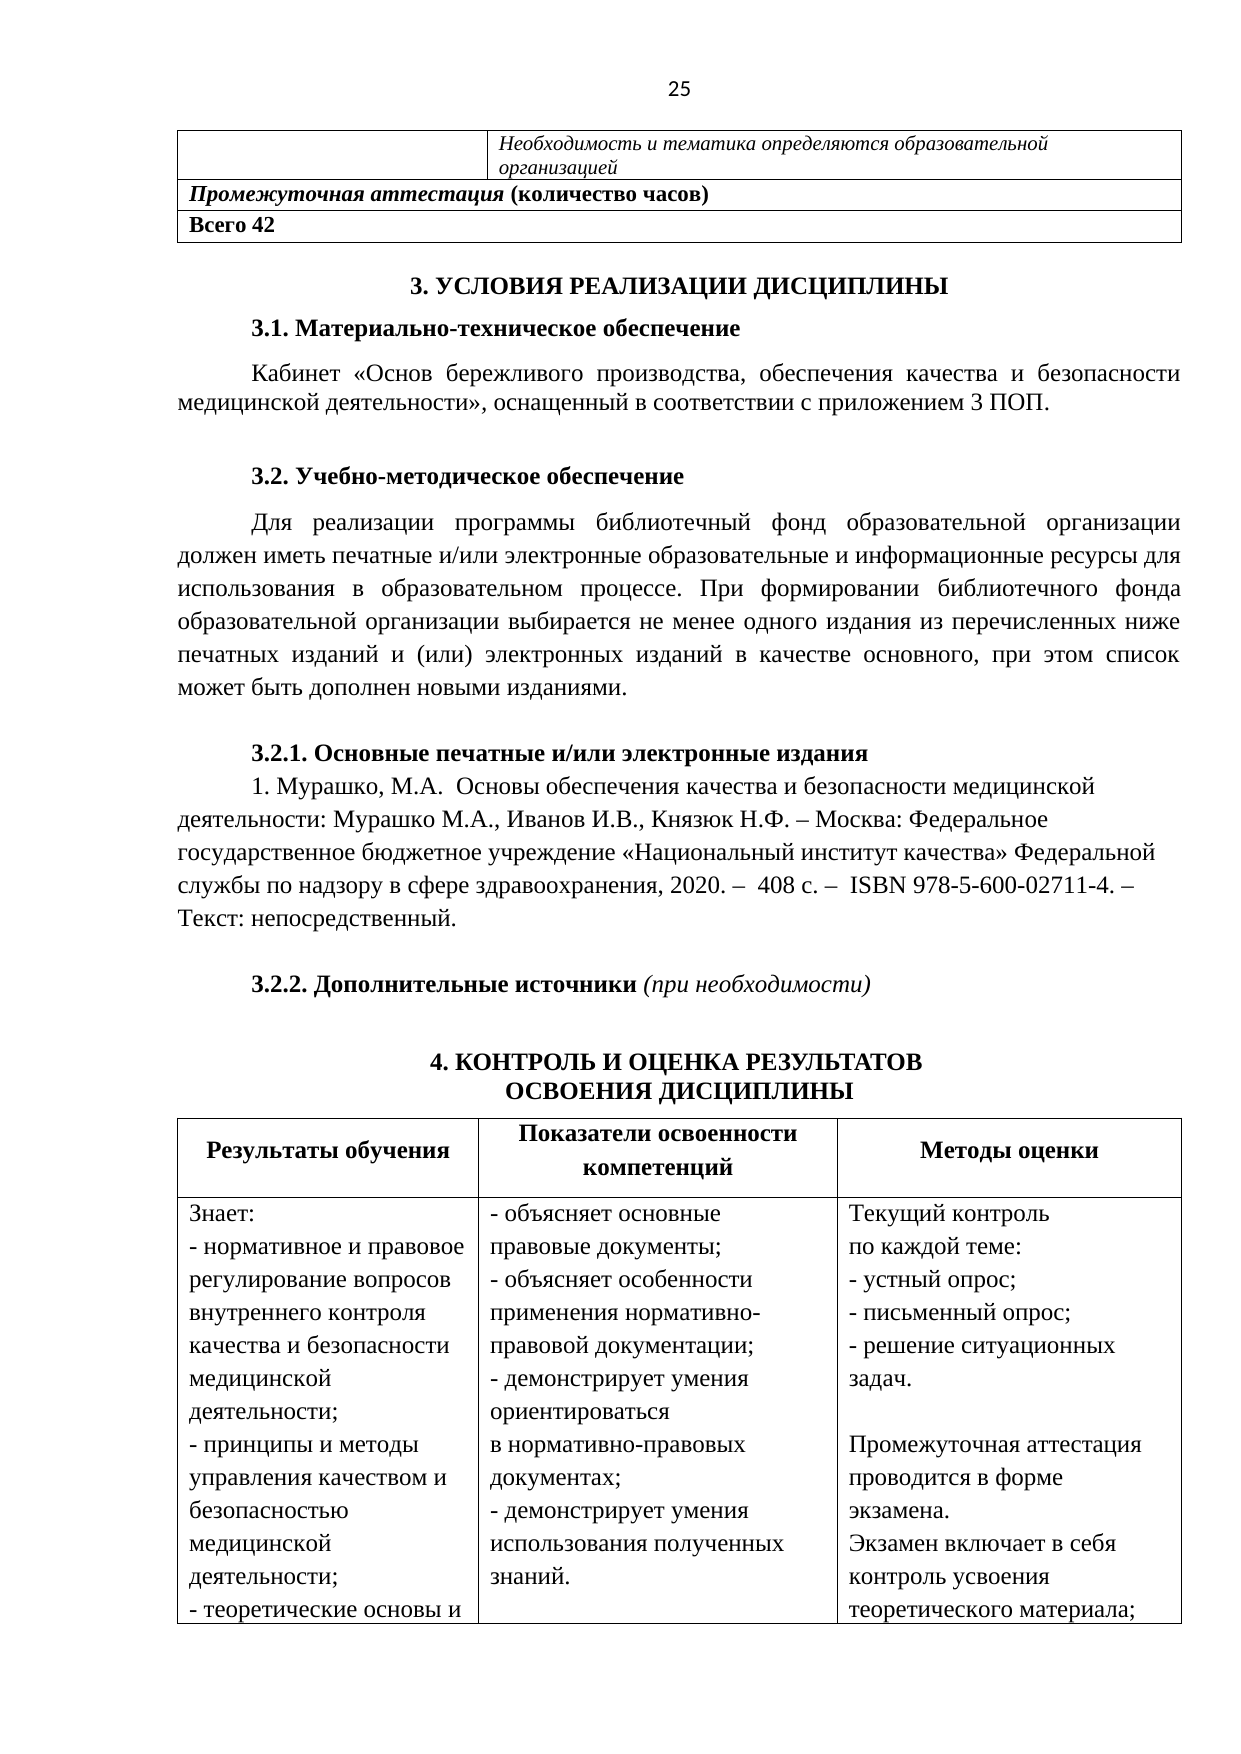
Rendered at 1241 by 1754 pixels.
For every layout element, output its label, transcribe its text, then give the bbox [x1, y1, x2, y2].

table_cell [178, 1198, 478, 1623]
text Кабинет «Основ бережливого производства, обеспечения качества и безопасности медицинской деятельности», оснащенный в соответствии с приложением 3 ПОП. [177, 358, 1181, 416]
table_cell Промежуточная аттестация (количество часов) [178, 180, 1181, 210]
text 4. Контроль и оценка результатов освоения ДИСЦИПЛИНЫ [177, 1047, 1181, 1105]
table_cell Всего 42 [178, 211, 1181, 242]
text 3.2.2. Дополнительные источники (при необходимости) [177, 969, 1181, 998]
text 3.2. Учебно-методическое обеспечение [177, 461, 1181, 490]
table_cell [488, 131, 1181, 179]
text 3. Условия реализации ДИСЦИПЛИНЫ [177, 271, 1181, 300]
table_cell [479, 1198, 837, 1623]
list Для реализации программы библиотечный фонд образовательной организации должен иметь печатные и/или электронные образовательные и информационные ресурсы для использования в образовательном процессе. При формировании библиотечного фонда образовательной организации выбирается не менее одного издания из перечисленных ниже печатных изданий и (или) электронных изданий в качестве основного, при этом список может быть дополнен новыми изданиями. [177, 507, 1181, 701]
text 3.1. Материально-техническое обеспечение [177, 313, 1181, 341]
table_header Результаты обучения [178, 1119, 478, 1197]
table_header Показатели освоенности компетенций [479, 1119, 837, 1197]
list 3.2.1. Основные печатные и/или электронные издания [177, 738, 1181, 767]
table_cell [838, 1198, 1181, 1623]
text 1. Мурашко, М.А. Основы обеспечения качества и безопасности медицинской деятельности: Мурашко М.А., Иванов И.В., Князюк Н.Ф. – Москва: Федеральное государственное бюджетное учреждение «Национальный институт качества» Федеральной службы по надзору в сфере здравоохранения, 2020. – 408 с. – ISBN 978-5-600-02711-4. – Текст: непосредственный. [177, 771, 1181, 932]
table_header Методы оценки [838, 1119, 1181, 1197]
